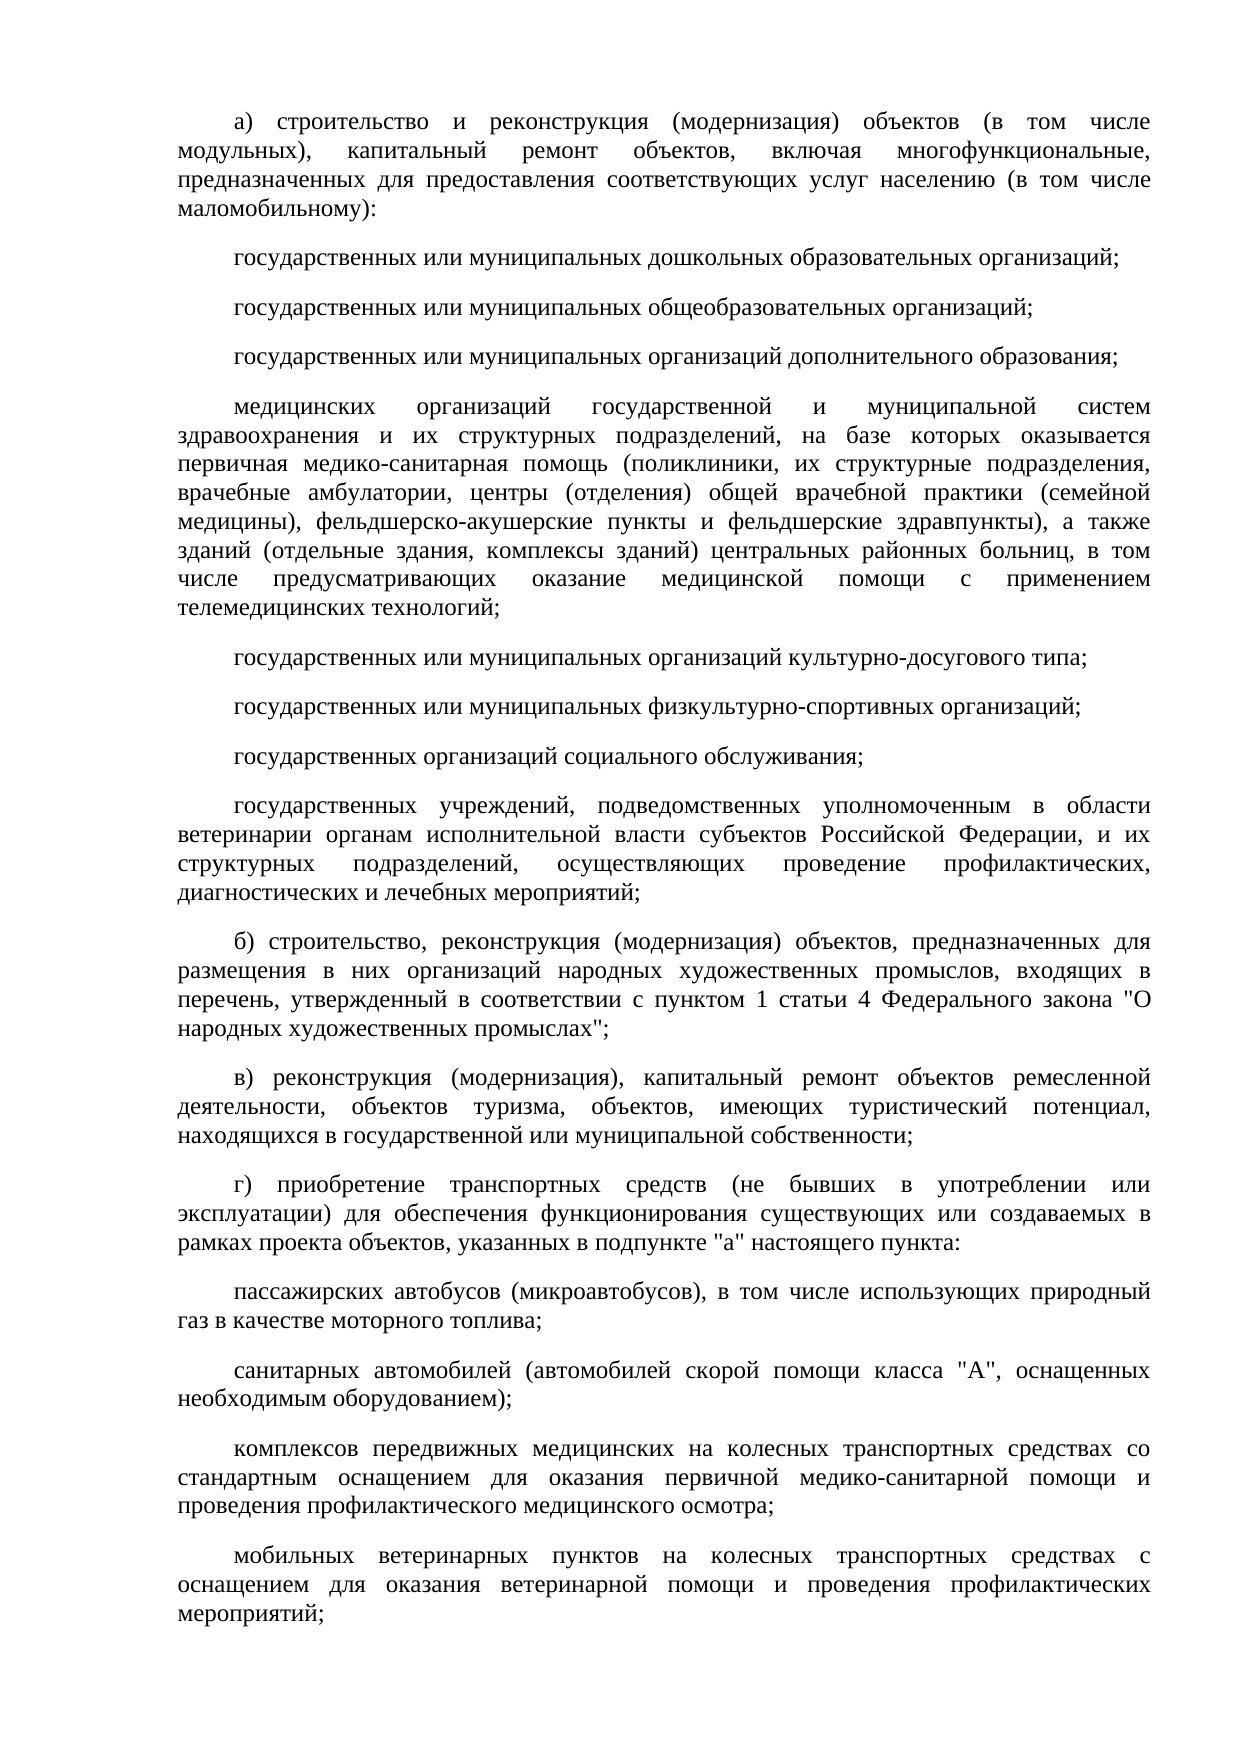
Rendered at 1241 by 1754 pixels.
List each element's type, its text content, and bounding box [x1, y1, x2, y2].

text мобильных ветеринарных пунктов на колесных транспортных средствах с оснащением для оказания ветеринарной помощи и проведения профилактических мероприятий; [177, 1540, 1152, 1626]
text комплексов передвижных медицинских на колесных транспортных средствах со стандартным оснащением для оказания первичной медико-санитарной помощи и проведения профилактического медицинского осмотра; [177, 1433, 1152, 1519]
text государственных или муниципальных организаций дополнительного образования; [177, 341, 1152, 370]
text государственных или муниципальных общеобразовательных организаций; [177, 292, 1152, 321]
text пассажирских автобусов (микроавтобусов), в том числе использующих природный газ в качестве моторного топлива; [177, 1276, 1152, 1334]
text государственных или муниципальных физкультурно-спортивных организаций; [177, 691, 1152, 720]
text государственных организаций социального обслуживания; [177, 741, 1152, 770]
text а) строительство и реконструкция (модернизация) объектов (в том числе модульных), капитальный ремонт объектов, включая многофункциональные, предназначенных для предоставления соответствующих услуг населению (в том числе маломобильному): [177, 106, 1152, 221]
text медицинских организаций государственной и муниципальной систем здравоохранения и их структурных подразделений, на базе которых оказывается первичная медико-санитарная помощь (поликлиники, их структурные подразделения, врачебные амбулатории, центры (отделения) общей врачебной практики (семейной медицины), фельдшерско-акушерские пункты и фельдшерские здравпункты), а также зданий (отдельные здания, комплексы зданий) центральных районных больниц, в том числе предусматривающих оказание медицинской помощи с применением телемедицинских технологий; [177, 391, 1152, 621]
text государственных учреждений, подведомственных уполномоченным в области ветеринарии органам исполнительной власти субъектов Российской Федерации, и их структурных подразделений, осуществляющих проведение профилактических, диагностических и лечебных мероприятий; [177, 791, 1152, 906]
text государственных или муниципальных организаций культурно-досугового типа; [177, 642, 1152, 671]
text в) реконструкция (модернизация), капитальный ремонт объектов ремесленной деятельности, объектов туризма, объектов, имеющих туристический потенциал, находящихся в государственной или муниципальной собственности; [177, 1062, 1152, 1148]
text санитарных автомобилей (автомобилей скорой помощи класса "А", оснащенных необходимым оборудованием); [177, 1355, 1152, 1412]
text б) строительство, реконструкция (модернизация) объектов, предназначенных для размещения в них организаций народных художественных промыслов, входящих в перечень, утвержденный в соответствии с пунктом 1 статьи 4 Федерального закона "О народных художественных промыслах"; [177, 926, 1152, 1041]
text государственных или муниципальных дошкольных образовательных организаций; [177, 242, 1152, 271]
text г) приобретение транспортных средств (не бывших в употреблении или эксплуатации) для обеспечения функционирования существующих или создаваемых в рамках проекта объектов, указанных в подпункте "а" настоящего пункта: [177, 1169, 1152, 1256]
